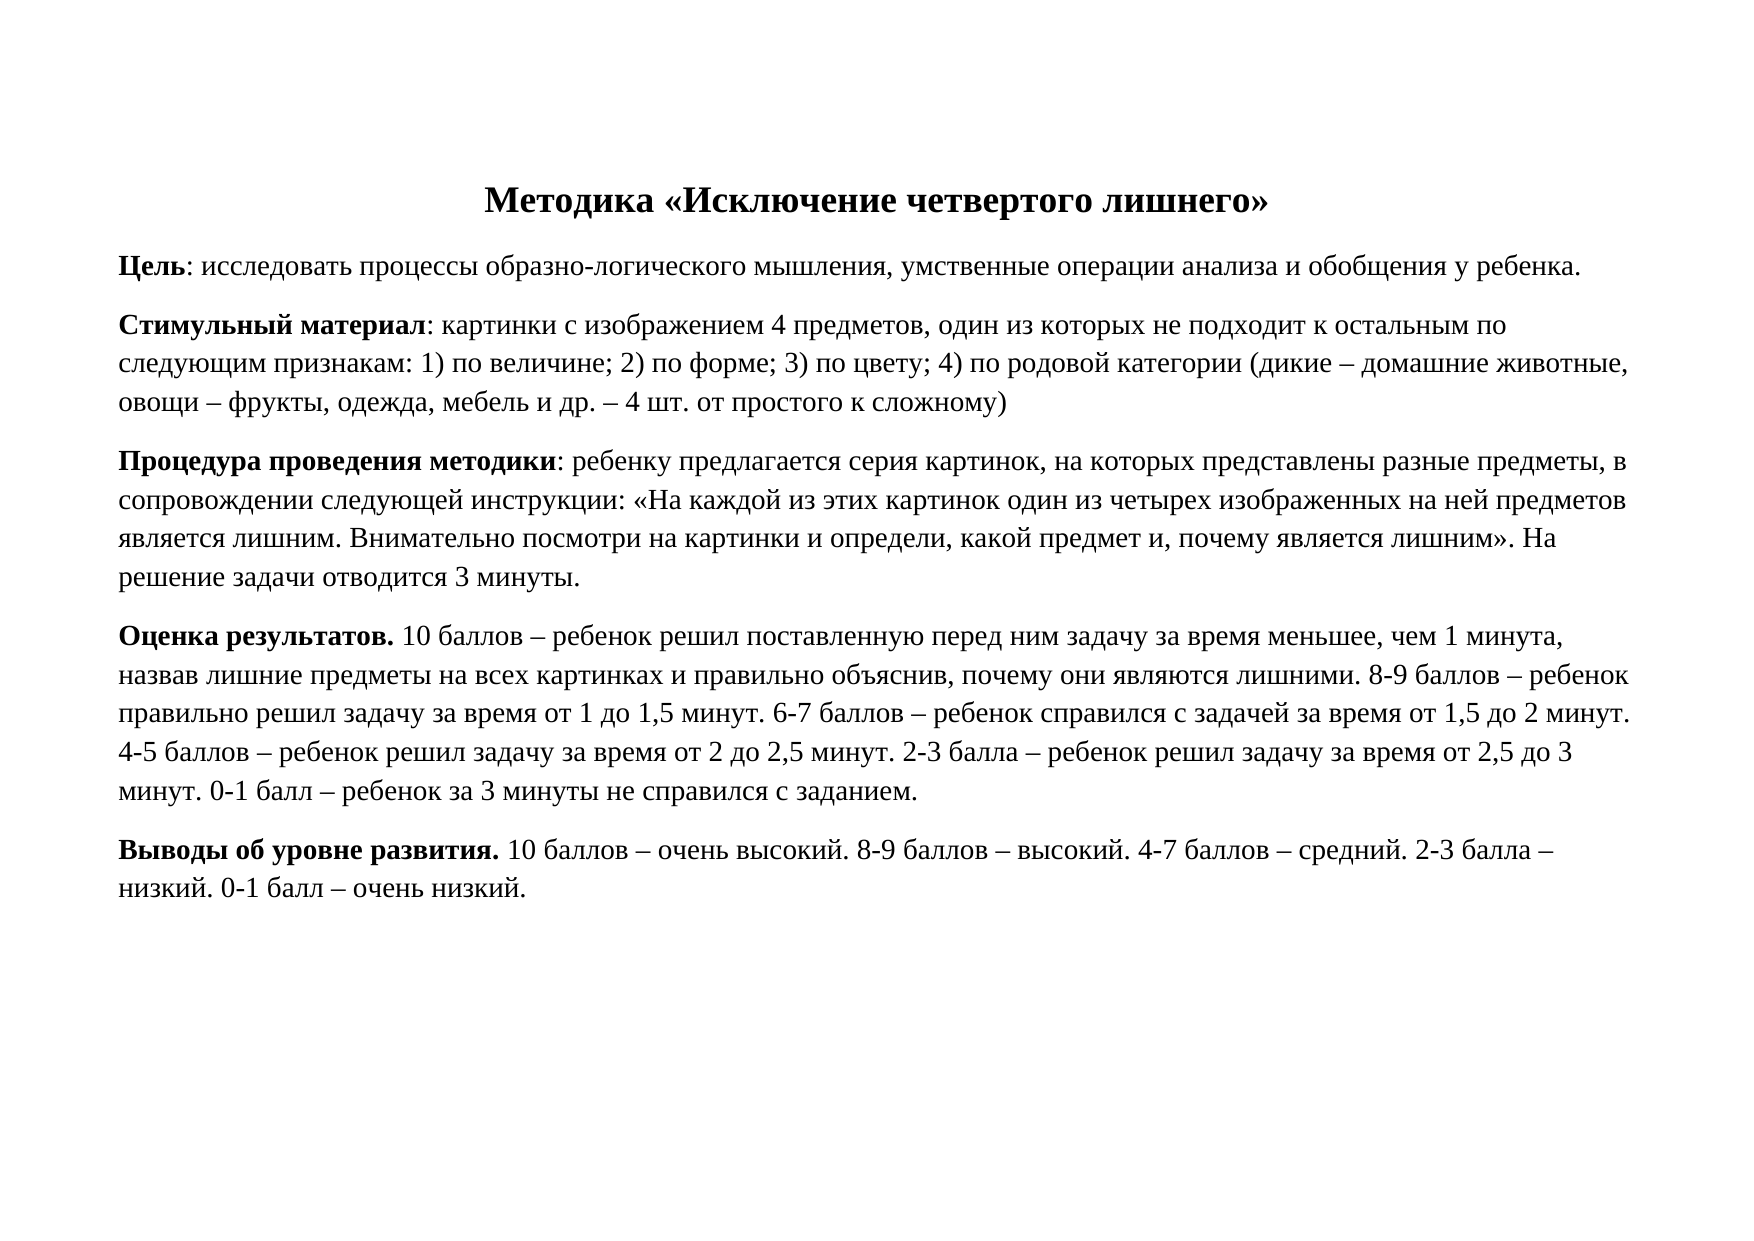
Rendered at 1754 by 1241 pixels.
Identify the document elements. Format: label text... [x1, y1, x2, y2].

text Процедура проведения методики: ребенку предлагается серия картинок, на которых представлены разные предметы, в сопровождении следующей инструкции: «На каждой из этих картинок один из четырех изображенных на ней предметов является лишним. Внимательно посмотри на картинки и определи, какой предмет и, почему является лишним». На решение задачи отводится 3 минуты. [118, 443, 1636, 593]
text Цель: исследовать процессы образно-логического мышления, умственные операции анализа и обобщения у ребенка. [118, 248, 1636, 281]
text Выводы об уровне развития. 10 баллов – очень высокий. 8-9 баллов – высокий. 4-7 баллов – средний. 2-3 балла – низкий. 0-1 балл – очень низкий. [118, 832, 1636, 904]
text Оценка результатов. 10 баллов – ребенок решил поставленную перед ним задачу за время меньшее, чем 1 минута, назвав лишние предметы на всех картинках и правильно объяснив, почему они являются лишними. 8-9 баллов – ребенок правильно решил задачу за время от 1 до 1,5 минут. 6-7 баллов – ребенок справился с задачей за время от 1,5 до 2 минут. 4-5 баллов – ребенок решил задачу за время от 2 до 2,5 минут. 2-3 балла – ребенок решил задачу за время от 2,5 до 3 минут. 0-1 балл – ребенок за 3 минуты не справился с заданием. [118, 618, 1636, 806]
text Методика «Исключение четвертого лишнего» [118, 177, 1636, 220]
text Стимульный материал: картинки с изображением 4 предметов, один из которых не подходит к остальным по следующим признакам: 1) по величине; 2) по форме; 3) по цвету; 4) по родовой категории (дикие – домашние животные, овощи – фрукты, одежда, мебель и др. – 4 шт. от простого к сложному) [118, 307, 1636, 418]
